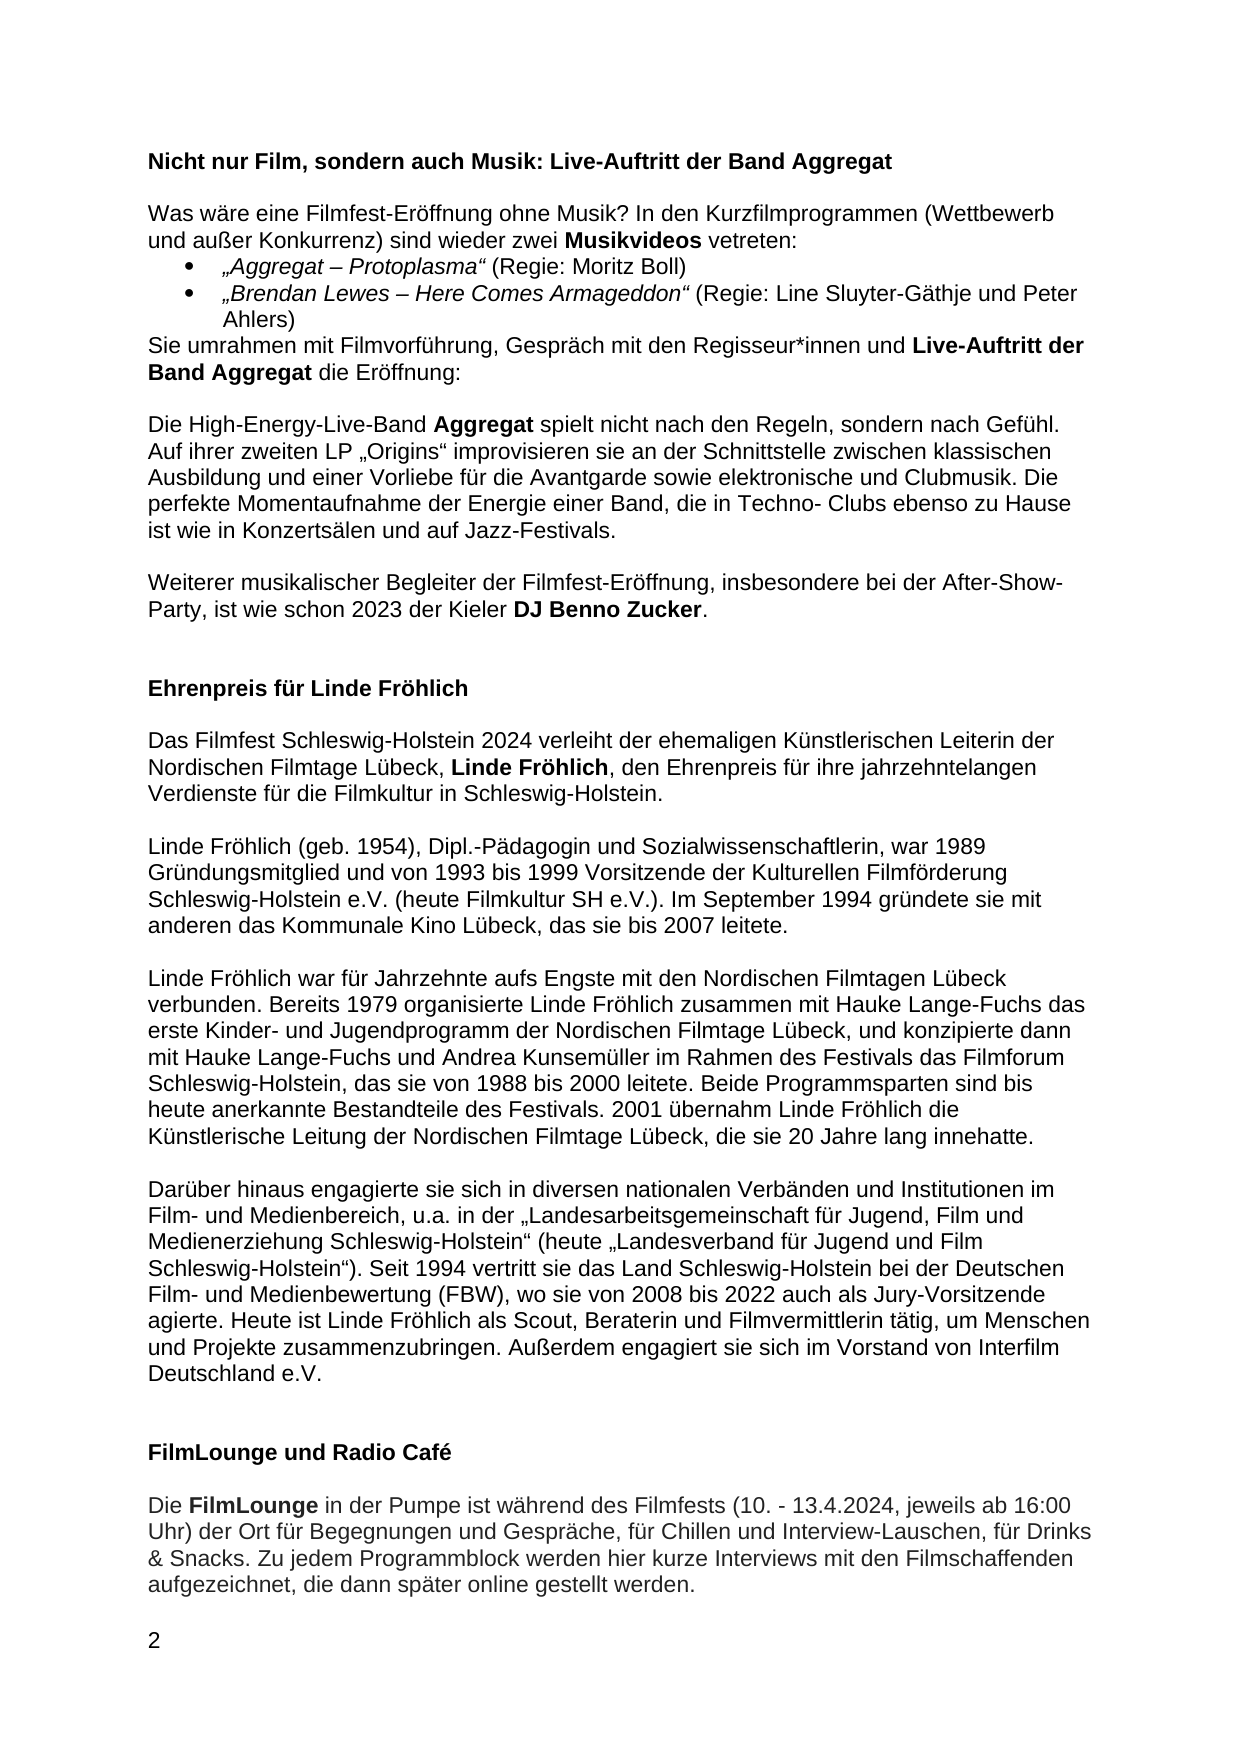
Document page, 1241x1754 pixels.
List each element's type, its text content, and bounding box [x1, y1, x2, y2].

text Die FilmLounge in der Pumpe ist während des Filmfests (10. - 13.4.2024, jeweils ab 16:00 Uhr) der Ort für Begegnungen und Gespräche, für Chillen und Interview-Lauschen, für Drinks & Snacks. Zu jedem Programmblock werden hier kurze Interviews mit den Filmschaffenden aufgezeichnet, die dann später online gestellt werden. [148, 1492, 1095, 1597]
text Darüber hinaus engagierte sie sich in diversen nationalen Verbänden und Institutionen im Film- und Medienbereich, u.a. in der „Landesarbeitsgemeinschaft für Jugend, Film und Medienerziehung Schleswig-Holstein“ (heute „Landesverband für Jugend und Film Schleswig-Holstein“). Seit 1994 vertritt sie das Land Schleswig-Holstein bei der Deutschen Film- und Medienbewertung (FBW), wo sie von 2008 bis 2022 auch als Jury-Vorsitzende agierte. Heute ist Linde Fröhlich als Scout, Beraterin und Filmvermittlerin tätig, um Menschen und Projekte zusammenzubringen. Außerdem engagiert sie sich im Vorstand von Interfilm Deutschland e.V. [148, 1176, 1092, 1386]
text Nicht nur Film, sondern auch Musik: Live-Auftritt der Band Aggregat [148, 148, 1092, 174]
text FilmLounge und Radio Café [148, 1439, 1092, 1465]
text Was wäre eine Filmfest-Eröffnung ohne Musik? In den Kurzfilmprogrammen (Wettbewerb und außer Konkurrenz) sind wieder zwei Musikvideos vetreten: [148, 200, 1092, 253]
text Linde Fröhlich (geb. 1954), Dipl.-Pädagogin und Sozialwissenschaftlerin, war 1989 Gründungsmitglied und von 1993 bis 1999 Vorsitzende der Kulturellen Filmförderung Schleswig-Holstein e.V. (heute Filmkultur SH e.V.). Im September 1994 gründete sie mit anderen das Kommunale Kino Lübeck, das sie bis 2007 leitete. [148, 833, 1092, 938]
text Das Filmfest Schleswig-Holstein 2024 verleiht der ehemaligen Künstlerischen Leiterin der Nordischen Filmtage Lübeck, Linde Fröhlich, den Ehrenpreis für ihre jahrzehntelangen Verdienste für die Filmkultur in Schleswig-Holstein. [148, 727, 1092, 807]
list „Brendan Lewes – Here Comes Armageddon“ (Regie: Line Sluyter-Gäthje und Peter Ahlers) [185, 279, 1092, 332]
text Ehrenpreis für Linde Fröhlich [148, 675, 1092, 701]
text Sie umrahmen mit Filmvorführung, Gespräch mit den Regisseur*innen und Live-Auftritt der Band Aggregat die Eröffnung: [148, 332, 1092, 385]
text Weiterer musikalischer Begleiter der Filmfest-Eröffnung, insbesondere bei der After-Show-Party, ist wie schon 2023 der Kieler DJ Benno Zucker. [148, 569, 1092, 622]
text Die High-Energy-Live-Band Aggregat spielt nicht nach den Regeln, sondern nach Gefühl. Auf ihrer zweiten LP „Origins“ improvisieren sie an der Schnittstelle zwischen klassischen Ausbildung und einer Vorliebe für die Avantgarde sowie elektronische und Clubmusik. Die perfekte Momentaufnahme der Energie einer Band, die in Techno- Clubs ebenso zu Hause ist wie in Konzertsälen und auf Jazz-Festivals. [148, 411, 1092, 543]
list „Aggregat – Protoplasma“ (Regie: Moritz Boll) [185, 253, 1092, 279]
text Linde Fröhlich war für Jahrzehnte aufs Engste mit den Nordischen Filmtagen Lübeck verbunden. Bereits 1979 organisierte Linde Fröhlich zusammen mit Hauke Lange-Fuchs das erste Kinder- und Jugendprogramm der Nordischen Filmtage Lübeck, und konzipierte dann mit Hauke Lange-Fuchs und Andrea Kunsemüller im Rahmen des Festivals das Filmforum Schleswig-Holstein, das sie von 1988 bis 2000 leitete. Beide Programmsparten sind bis heute anerkannte Bestandteile des Festivals. 2001 übernahm Linde Fröhlich die Künstlerische Leitung der Nordischen Filmtage Lübeck, die sie 20 Jahre lang innehatte. [148, 965, 1092, 1149]
